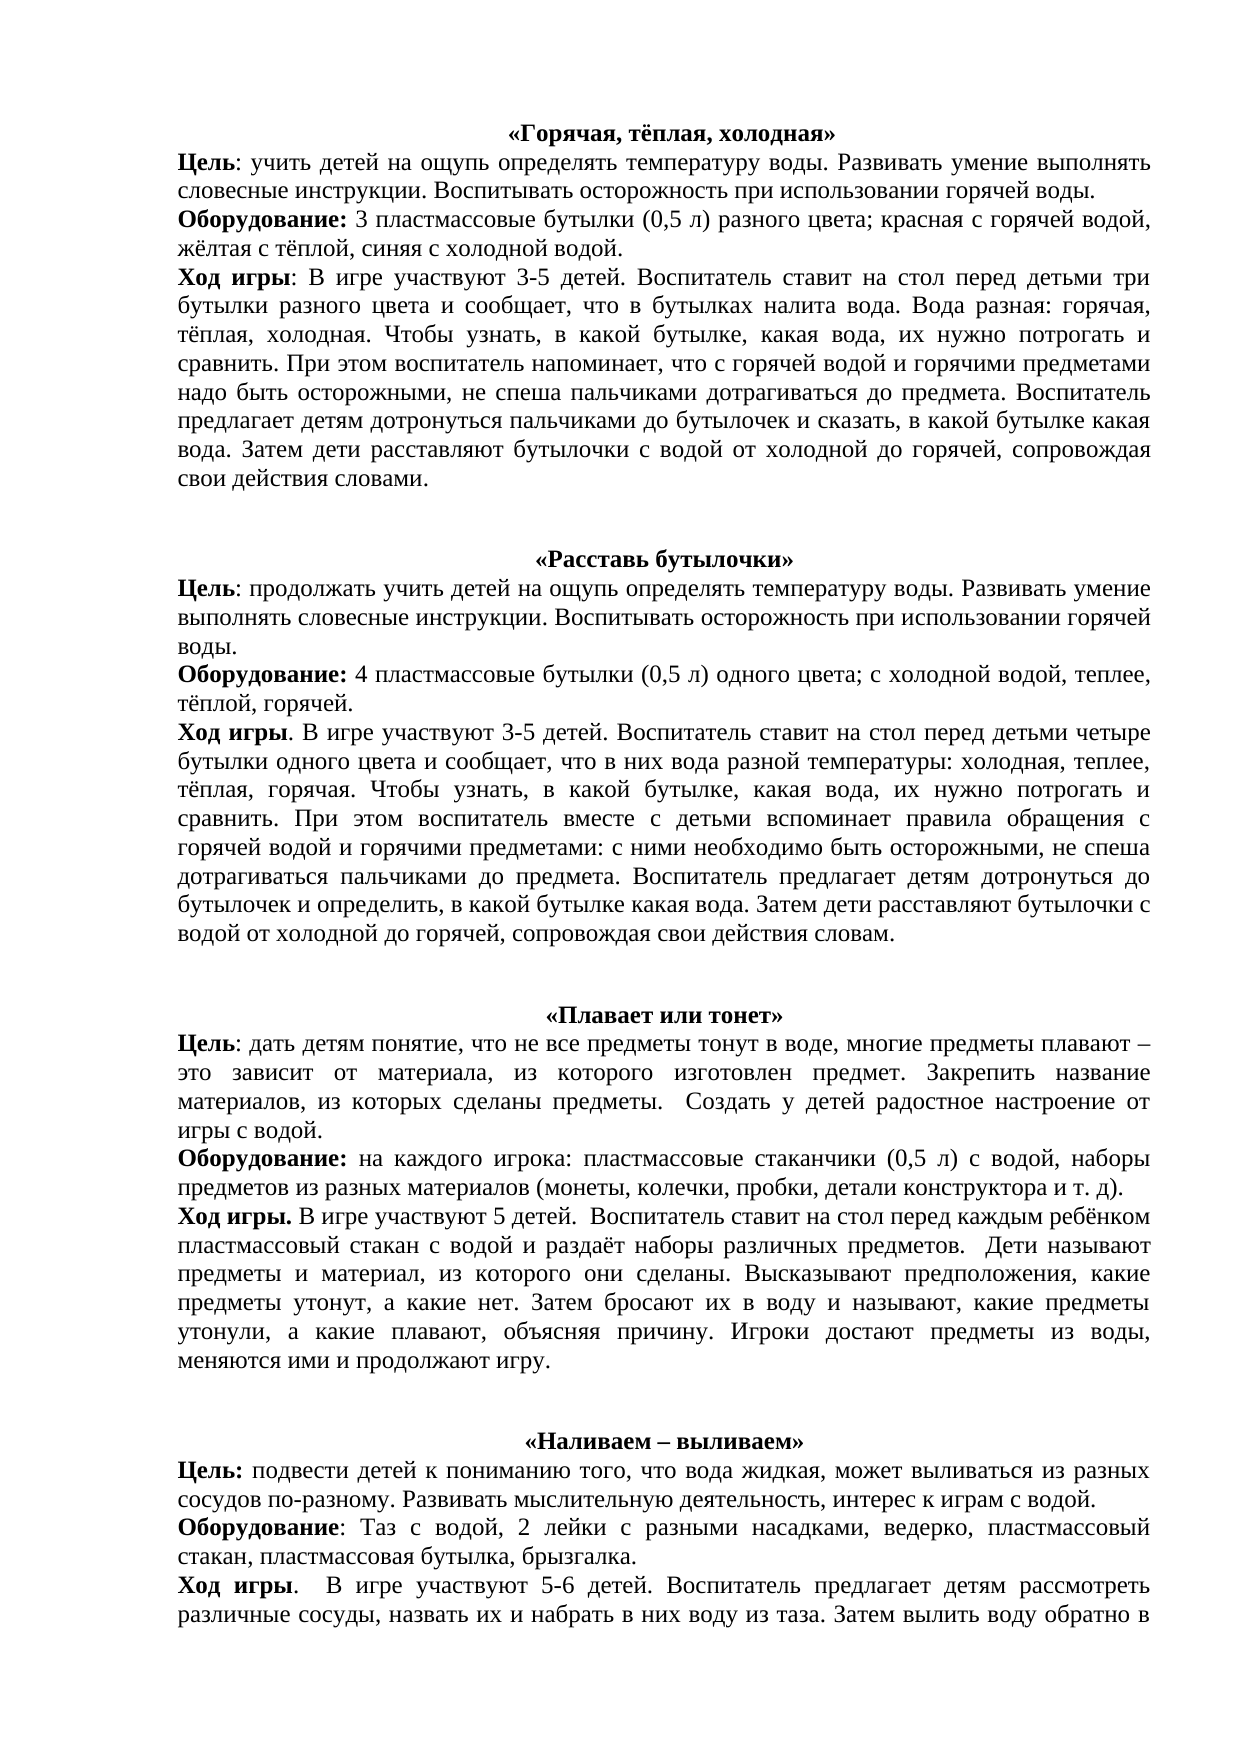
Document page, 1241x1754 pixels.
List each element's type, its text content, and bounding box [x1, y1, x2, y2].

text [177, 1570, 1152, 1627]
text Оборудование: на каждого игрока: пластмассовые стаканчики () с водой, наборы предметов из разных материалов (монеты, колечки, пробки, детали конструктора и т. д). [177, 1143, 1152, 1201]
text Цель: продолжать учить детей на ощупь определять температуру воды. Развивать умение выполнять словесные инструкции. Воспитывать осторожность при использовании горячей воды. [177, 573, 1152, 659]
text Ход игры. В игре участвуют 5 детей. Воспитатель ставит на стол перед каждым ребёнком пластмассовый стакан с водой и раздаёт наборы различных предметов. Дети называют предметы и материал, из которого они сделаны. Высказывают предположения, какие предметы утонут, а какие нет. Затем бросают их в воду и называют, какие предметы утонули, а какие плавают, объясняя причину. Игроки достают предметы из воды, меняются ими и продолжают игру. [177, 1201, 1152, 1373]
text «Наливаем – выливаем» [177, 1426, 1152, 1455]
text Цель: дать детям понятие, что не все предметы тонут в воде, многие предметы плавают – это зависит от материала, из которого изготовлен предмет. Закрепить название материалов, из которых сделаны предметы. Создать у детей радостное настроение от игры с водой. [177, 1028, 1152, 1143]
text «Горячая, тёплая, холодная» [177, 118, 1152, 147]
text «Расставь бутылочки» [177, 544, 1152, 573]
text Оборудование: 4 пластмассовые бутылки () одного цвета; с холодной водой, теплее, тёплой, горячей. [177, 659, 1152, 717]
text Цель: подвести детей к пониманию того, что вода жидкая, может выливаться из разных сосудов по-разному. Развивать мыслительную деятельность, интерес к играм с водой. [177, 1455, 1152, 1512]
text Оборудование: 3 пластмассовые бутылки () разного цвета; красная с горячей водой, жёлтая с тёплой, синяя с холодной водой. [177, 204, 1152, 262]
text «Плавает или тонет» [177, 1000, 1152, 1028]
text Оборудование: Таз с водой, 2 лейки с разными насадками, ведерко, пластмассовый стакан, пластмассовая бутылка, брызгалка. [177, 1512, 1152, 1570]
text Ход игры: В игре участвуют 3-5 детей. Воспитатель ставит на стол перед детьми три бутылки разного цвета и сообщает, что в бутылках налита вода. Вода разная: горячая, тёплая, холодная. Чтобы узнать, в какой бутылке, какая вода, их нужно потрогать и сравнить. При этом воспитатель напоминает, что с горячей водой и горячими предметами надо быть осторожными, не спеша пальчиками дотрагиваться до предмета. Воспитатель предлагает детям дотронуться пальчиками до бутылочек и сказать, в какой бутылке какая вода. Затем дети расставляют бутылочки с водой от холодной до горячей, сопровождая свои действия словами. [177, 262, 1152, 492]
text Цель: учить детей на ощупь определять температуру воды. Развивать умение выполнять словесные инструкции. Воспитывать осторожность при использовании горячей воды. [177, 147, 1152, 204]
text Ход игры. В игре участвуют 3-5 детей. Воспитатель ставит на стол перед детьми четыре бутылки одного цвета и сообщает, что в них вода разной температуры: холодная, теплее, тёплая, горячая. Чтобы узнать, в какой бутылке, какая вода, их нужно потрогать и сравнить. При этом воспитатель вместе с детьми вспоминает правила обращения с горячей водой и горячими предметами: с ними необходимо быть осторожными, не спеша дотрагиваться пальчиками до предмета. Воспитатель предлагает детям дотронуться до бутылочек и определить, в какой бутылке какая вода. Затем дети расставляют бутылочки с водой от холодной до горячей, сопровождая свои действия словам. [177, 717, 1152, 947]
